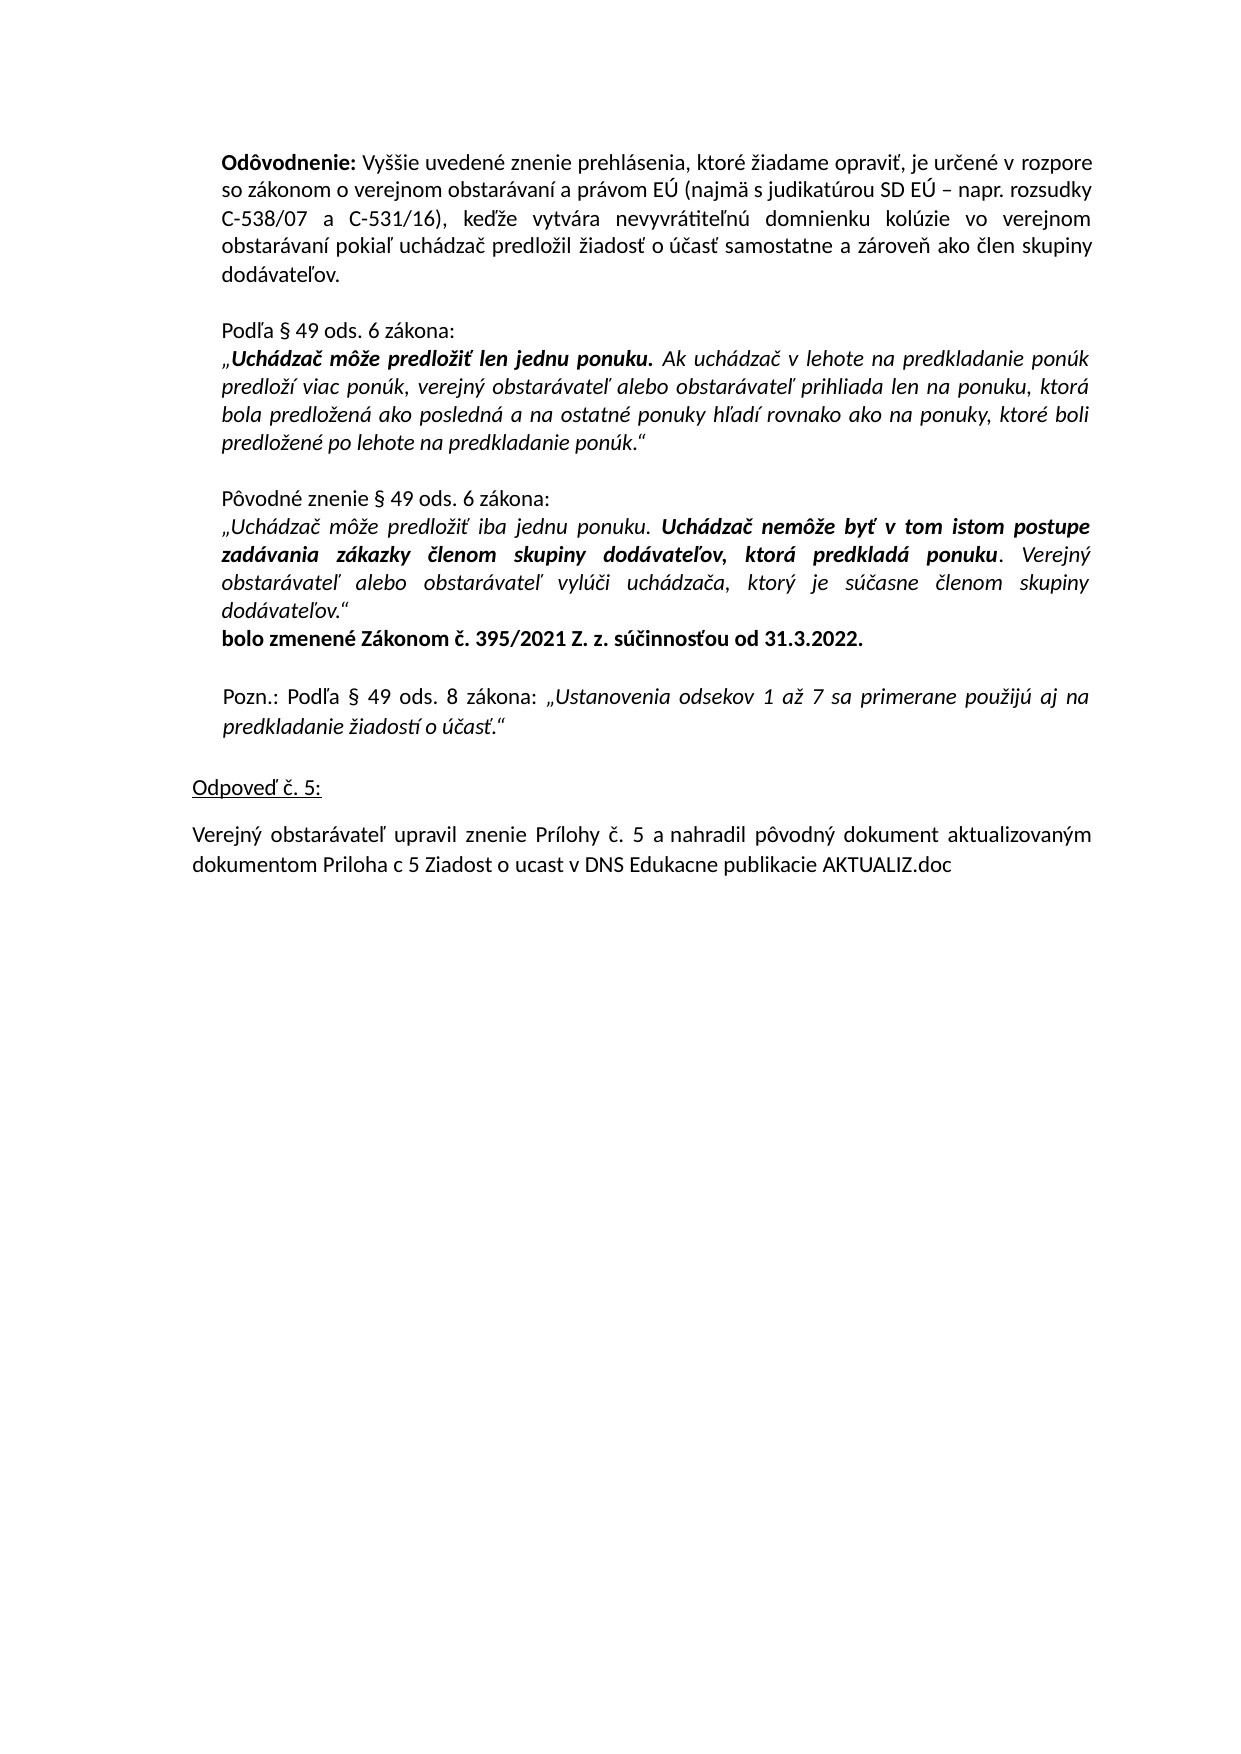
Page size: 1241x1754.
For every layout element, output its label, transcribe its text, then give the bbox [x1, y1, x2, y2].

text „Uchádzač môže predložiť iba jednu ponuku. Uchádzač nemôže byť v tom istom postupe zadávania zákazky členom skupiny dodávateľov, ktorá predkladá ponuku. Verejný obstarávateľ alebo obstarávateľ vylúči uchádzača, ktorý je súčasne členom skupiny dodávateľov.“ [221, 512, 1093, 624]
list Pozn.: Podľa § 49 ods. 8 zákona: „Ustanovenia odsekov 1 až 7 sa primerane použijú aj na predkladanie žiadostí o účasť.“ [223, 682, 1093, 740]
list Odpoveď č. 5: [192, 773, 1093, 801]
text „Uchádzač môže predložiť len jednu ponuku. Ak uchádzač v lehote na predkladanie ponúk predloží viac ponúk, verejný obstarávateľ alebo obstarávateľ prihliada len na ponuku, ktorá bola predložená ako posledná a na ostatné ponuky hľadí rovnako ako na ponuky, ktoré boli predložené po lehote na predkladanie ponúk.“ [221, 344, 1093, 456]
text Verejný obstarávateľ upravil znenie Prílohy č. 5 a nahradil pôvodný dokument aktualizovaným dokumentom Priloha c 5 Ziadost o ucast v DNS Edukacne publikacie AKTUALIZ.doc [192, 820, 1093, 878]
text Podľa § 49 ods. 6 zákona: [221, 316, 1093, 344]
text Odôvodnenie: Vyššie uvedené znenie prehlásenia, ktoré žiadame opraviť, je určené v rozpore so zákonom o verejnom obstarávaní a právom EÚ (najmä s judikatúrou SD EÚ – napr. rozsudky C-538/07 a C-531/16), keďže vytvára nevyvrátiteľnú domnienku kolúzie vo verejnom obstarávaní pokiaľ uchádzač predložil žiadosť o účasť samostatne a zároveň ako člen skupiny dodávateľov. [221, 148, 1093, 288]
text bolo zmenené Zákonom č. 395/2021 Z. z. súčinnosťou od 31.3.2022. [221, 624, 1093, 652]
text Pôvodné znenie § 49 ods. 6 zákona: [221, 484, 1093, 512]
